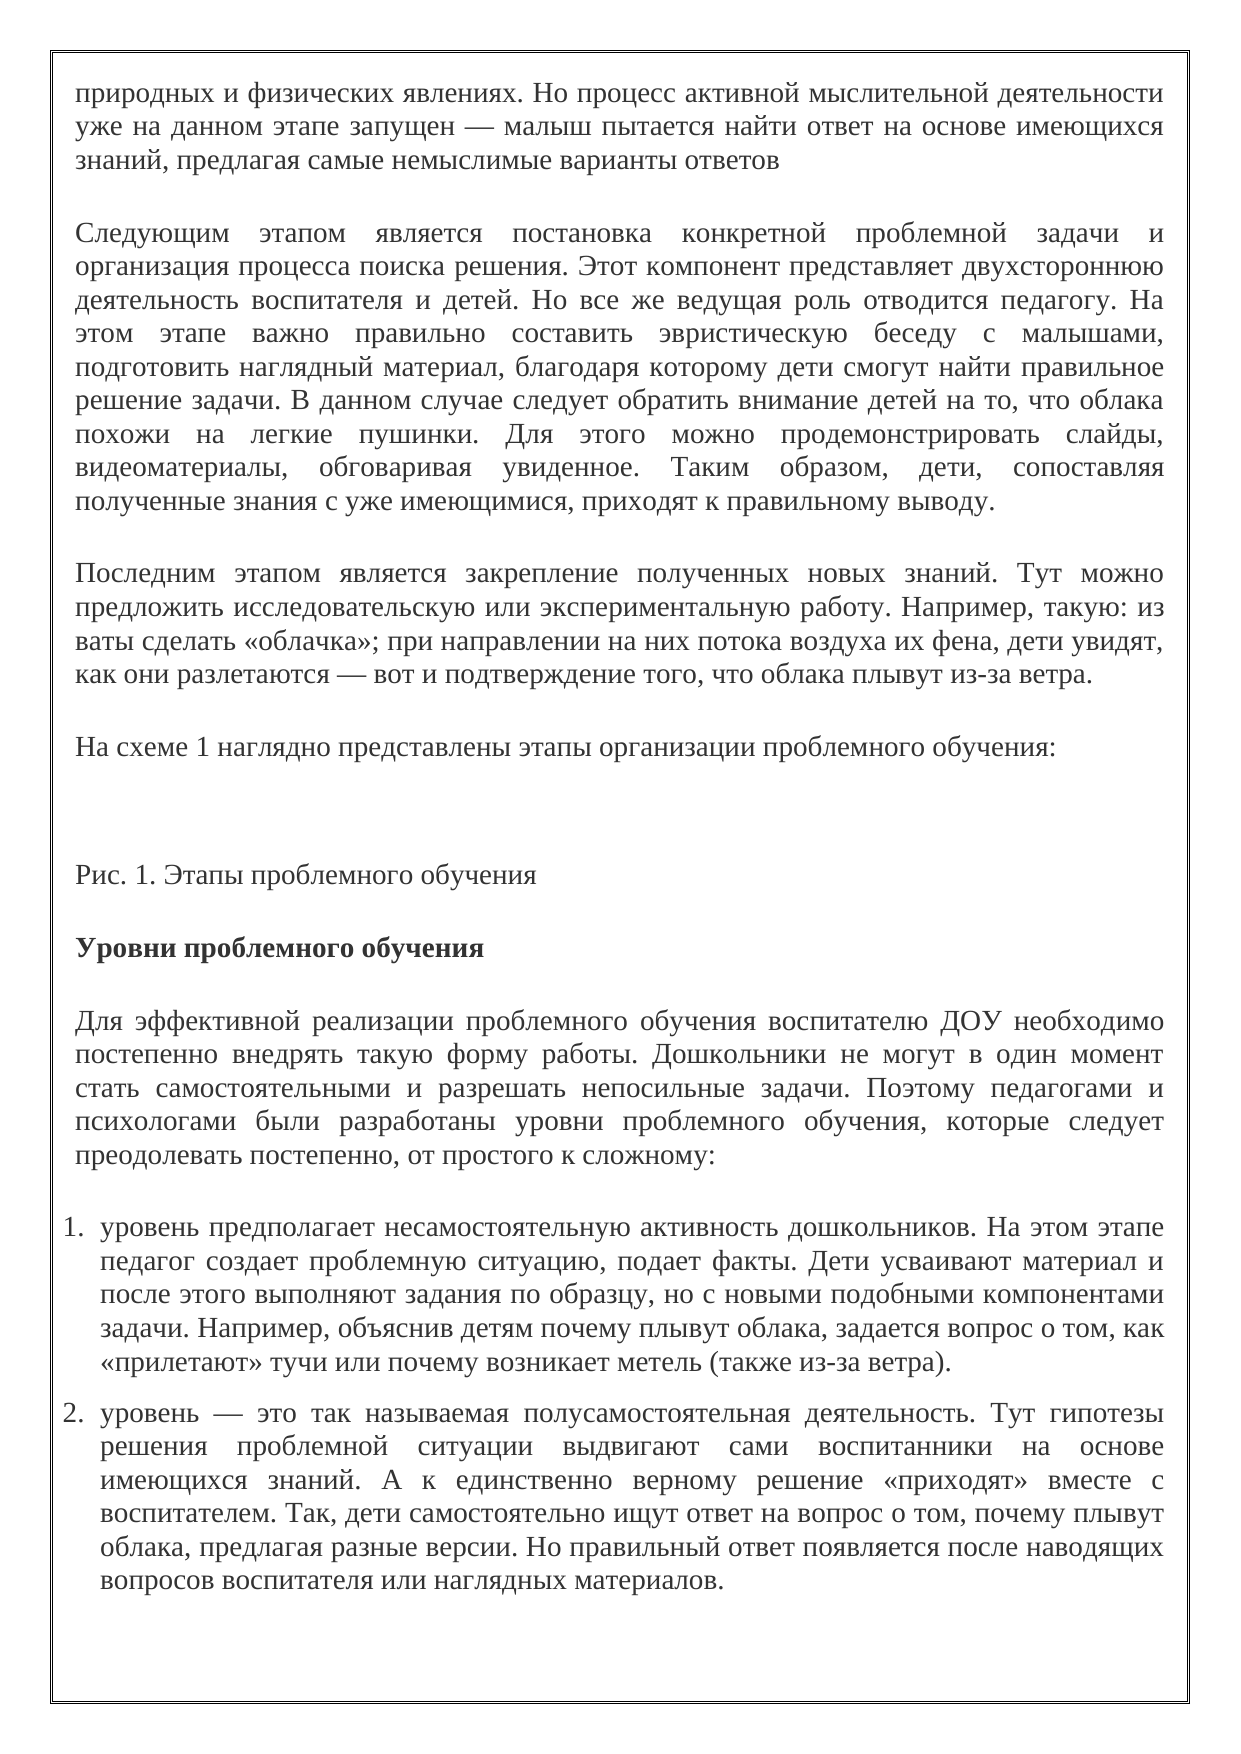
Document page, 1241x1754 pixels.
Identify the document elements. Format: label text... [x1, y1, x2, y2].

text На схеме 1 наглядно представлены этапы организации проблемного обучения: [75, 729, 1165, 762]
list уровень предполагает несамостоятельную активность дошкольников. На этом этапе педагог создает проблемную ситуацию, подает факты. Дети усваивают материал и после этого выполняют задания по образцу, но с новыми подобными компонентами задачи. Например, объяснив детям почему плывут облака, задается вопрос о том, как «прилетают» тучи или почему возникает метель (также из-за ветра). [62, 1209, 1165, 1377]
list уровень — это так называемая полусамостоятельная деятельность. Тут гипотезы решения проблемной ситуации выдвигают сами воспитанники на основе имеющихся знаний. А к единственно верному решение «приходят» вместе с воспитателем. Так, дети самостоятельно ищут ответ на вопрос о том, почему плывут облака, предлагая разные версии. Но правильный ответ появляется после наводящих вопросов воспитателя или наглядных материалов. [62, 1395, 1165, 1596]
text Уровни проблемного обучения [75, 930, 1165, 964]
text Для эффективной реализации проблемного обучения воспитателю ДОУ необходимо постепенно внедрять такую форму работы. Дошкольники не могут в один момент стать самостоятельными и разрешать непосильные задачи. Поэтому педагогами и психологами были разработаны уровни проблемного обучения, которые следует преодолевать постепенно, от простого к сложному: [75, 1003, 1165, 1170]
text Последним этапом является закрепление полученных новых знаний. Тут можно предложить исследовательскую или экспериментальную работу. Например, такую: из ваты сделать «облачка»; при направлении на них потока воздуха их фена, дети увидят, как они разлетаются — вот и подтверждение того, что облака плывут из-за ветра. [75, 556, 1165, 690]
text Следующим этапом является постановка конкретной проблемной задачи и организация процесса поиска решения. Этот компонент представляет двухстороннюю деятельность воспитателя и детей. Но все же ведущая роль отводится педагогу. На этом этапе важно правильно составить эвристическую беседу с малышами, подготовить наглядный материал, благодаря которому дети смогут найти правильное решение задачи. В данном случае следует обратить внимание детей на то, что облака похожи на легкие пушинки. Для этого можно продемонстрировать слайды, видеоматериалы, обговаривая увиденное. Таким образом, дети, сопоставляя полученные знания с уже имеющимися, приходят к правильному выводу. [75, 215, 1165, 517]
text Рис. 1. Этапы проблемного обучения [75, 857, 1165, 891]
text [75, 75, 1165, 176]
